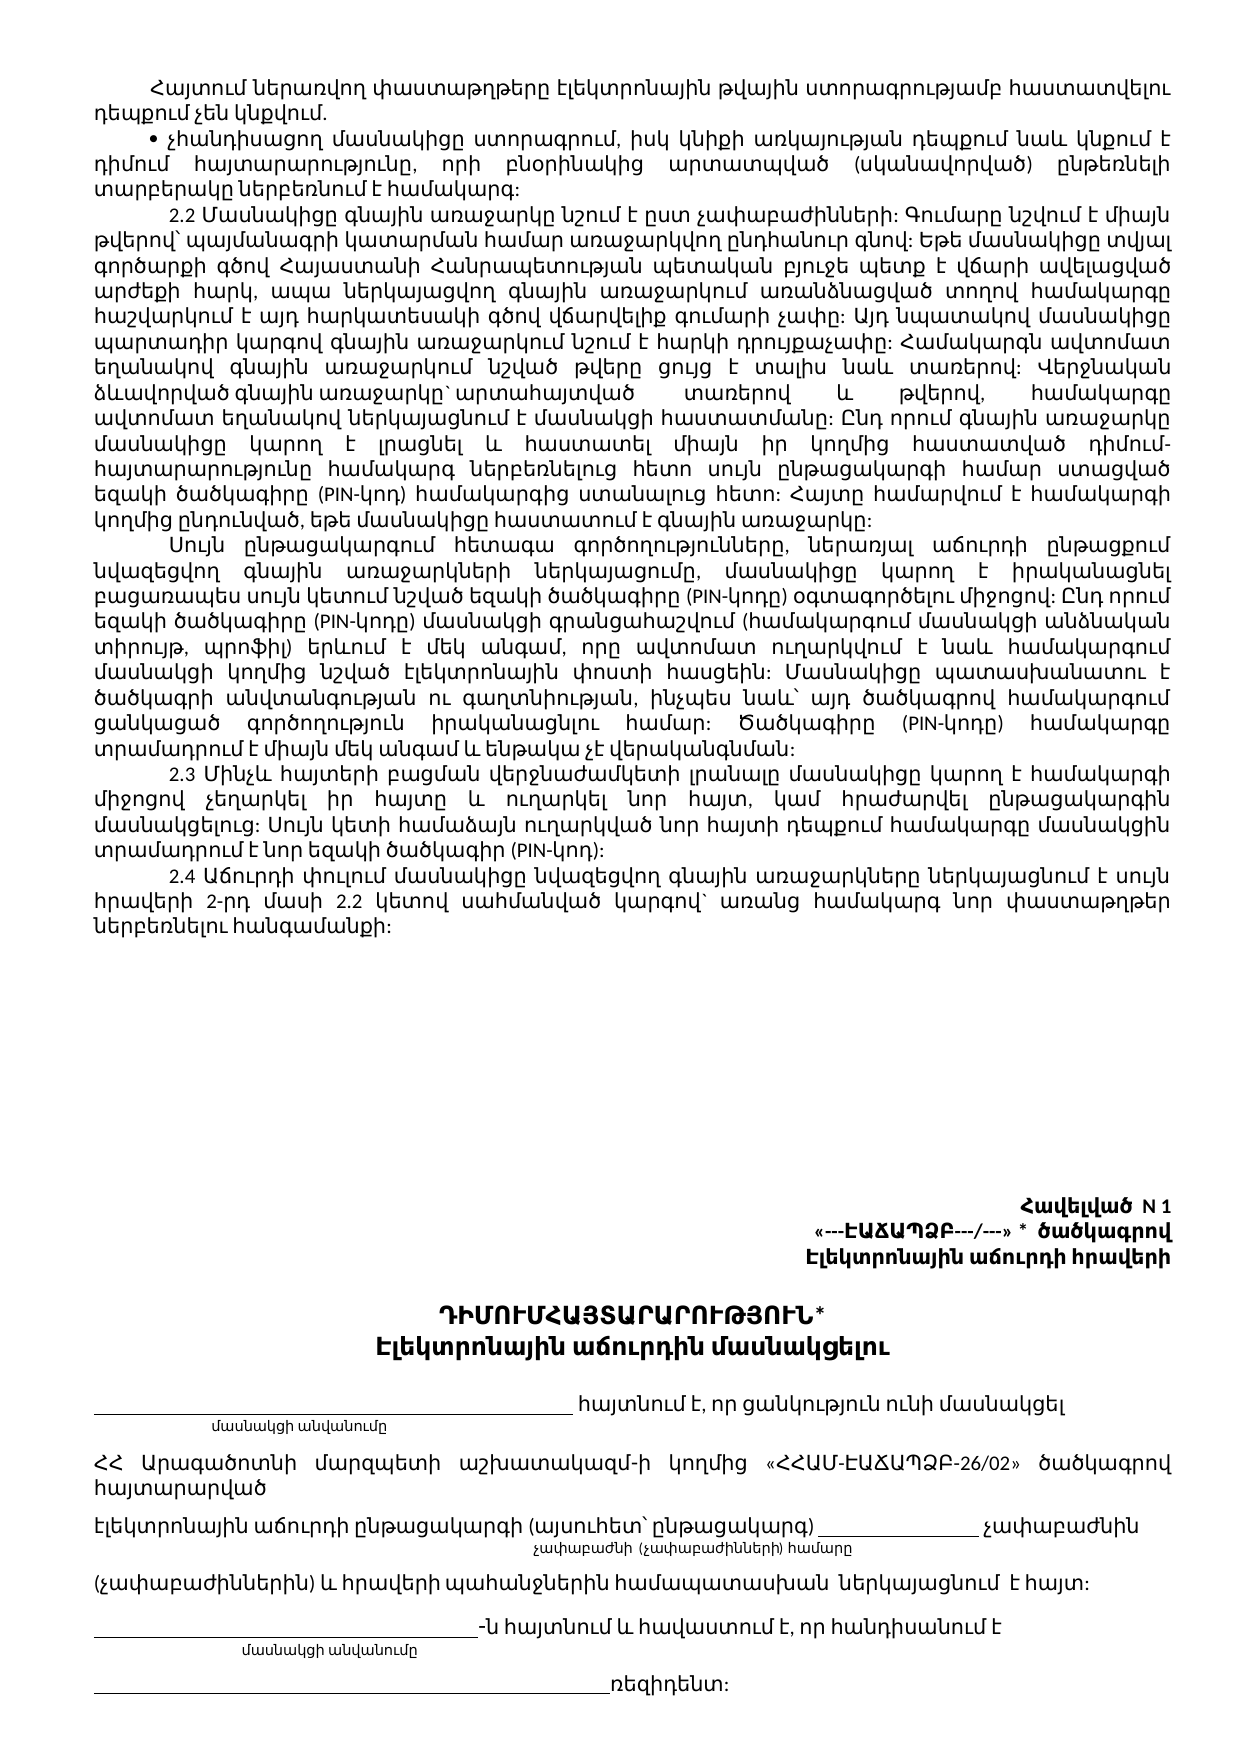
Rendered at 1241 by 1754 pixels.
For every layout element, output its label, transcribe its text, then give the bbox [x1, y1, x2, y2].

text 2.2 Մասնակիցը գնային առաջարկը նշում է ըստ չափաբաժինների: Գումարը նշվում է միայն թվերով՝ պայմանագրի կատարման համար առաջարկվող ընդհանուր գնով: Եթե մասնակիցը տվյալ գործարքի գծով Հայաստանի Հանրապետության պետական բյուջե պետք է վճարի ավելացված արժեքի հարկ, ապա ներկայացվող գնային առաջարկում առանձնացված տողով համակարգը հաշվարկում է այդ հարկատեսակի գծով վճարվելիք գումարի չափը: Այդ նպատակով մասնակիցը պարտադիր կարգով գնային առաջարկում նշում է հարկի դրույքաչափը: Համակարգն ավտոմատ եղանակով գնային առաջարկում նշված թվերը ցույց է տալիս նաև տառերով: Վերջնական ձևավորված գնային առաջարկը` արտահայտված տառերով և թվերով, համակարգը ավտոմատ եղանակով ներկայացնում է մասնակցի հաստատմանը: Ընդ որում գնային առաջարկը մասնակիցը կարող է լրացնել և հաստատել միայն իր կողմից հաստատված դիմում-հայտարարությունը համակարգ ներբեռնելուց հետո սույն ընթացակարգի համար ստացված եզակի ծածկագիրը (PIN-կոդ) համակարգից ստանալուց հետո: Հայտը համարվում է համակարգի կողմից ընդունված, եթե մասնակիցը հաստատում է գնային առաջարկը: [94, 202, 1171, 532]
text Էլեկտրոնային աճուրդի հրավերի [94, 1244, 1171, 1269]
list չհանդիսացող մասնակիցը ստորագրում, իսկ կնիքի առկայության դեպքում նաև կնքում է դիմում հայտարարությունը, որի բնօրինակից արտատպված (սկանավորված) ընթեռնելի տարբերակը ներբեռնում է համակարգ: [94, 126, 1171, 202]
text Հայտում ներառվող փաստաթղթերը էլեկտրոնային թվային ստորագրությամբ հաստատվելու դեպքում չեն կնքվում. [94, 75, 1171, 126]
text 2.4 Աճուրդի փուլում մասնակիցը նվազեցվող գնային առաջարկները ներկայացնում է սույն հրավերի 2-րդ մասի 2.2 կետով սահմանված կարգով` առանց համակարգ նոր փաստաթղթեր ներբեռնելու հանգամանքի: [94, 863, 1171, 939]
text (չափաբաժիններին) և հրավերի պահանջներին համապատասխան ներկայացնում է հայտ: [94, 1570, 1171, 1595]
text ԴԻՄՈՒՄՀԱՅՏԱՐԱՐՈՒԹՅՈՒՆ* [94, 1300, 1171, 1331]
text «---ԷԱՃԱՊՁԲ---/---» * ծածկագրով [94, 1219, 1171, 1244]
text հայտնում է, որ ցանկություն ունի մասնակցել [94, 1392, 1171, 1417]
text ռեզիդենտ: [94, 1671, 1171, 1697]
subtitle Էլեկտրոնային աճուրդին մասնակցելու [94, 1331, 1171, 1361]
text Սույն ընթացակարգում հետագա գործողությունները, ներառյալ աճուրդի ընթացքում նվազեցվող գնային առաջարկների ներկայացումը, մասնակիցը կարող է իրականացնել բացառապես սույն կետում նշված եզակի ծածկագիրը (PIN-կոդը) օգտագործելու միջոցով: Ընդ որում եզակի ծածկագիրը (PIN-կոդը) մասնակցի գրանցահաշվում (համակարգում մասնակցի անձնական տիրույթ, պրոֆիլ) երևում է մեկ անգամ, որը ավտոմատ ուղարկվում է նաև համակարգում մասնակցի կողմից նշված էլեկտրոնային փոստի հասցեին: Մասնակիցը պատասխանատու է ծածկագրի անվտանգության ու գաղտնիության, ինչպես նաև՝ այդ ծածկագրով համակարգում ցանկացած գործողություն իրականացնլու համար: Ծածկագիրը (PIN-կոդը) համակարգը տրամադրում է միայն մեկ անգամ և ենթակա չէ վերականգնման: [94, 532, 1171, 761]
text ՀՀ Արագածոտնի մարզպետի աշխատակազմ-ի կողմից «ՀՀԱՄ-ԷԱՃԱՊՁԲ-26/02» ծածկագրով հայտարարված [94, 1448, 1171, 1501]
text չափաբաժնի (չափաբաժինների) համարը [94, 1539, 1171, 1570]
text էլեկտրոնային աճուրդի ընթացակարգի (այսուհետ՝ ընթացակարգ) չափաբաժնին [94, 1514, 1171, 1539]
text -ն հայտնում և հավաստում է, որ հանդիսանում է [94, 1610, 1171, 1641]
text 2.3 Մինչև հայտերի բացման վերջնաժամկետի լրանալը մասնակիցը կարող է համակարգի միջոցով չեղարկել իր հայտը և ուղարկել նոր հայտ, կամ հրաժարվել ընթացակարգին մասնակցելուց: Սույն կետի համաձայն ուղարկված նոր հայտի դեպքում համակարգը մասնակցին տրամադրում է նոր եզակի ծածկագիր (PIN-կոդ): [94, 761, 1171, 863]
text մասնակցի անվանումը [94, 1417, 1171, 1448]
text Հավելված N 1 [94, 1193, 1171, 1219]
text մասնակցի անվանումը [94, 1641, 1171, 1671]
